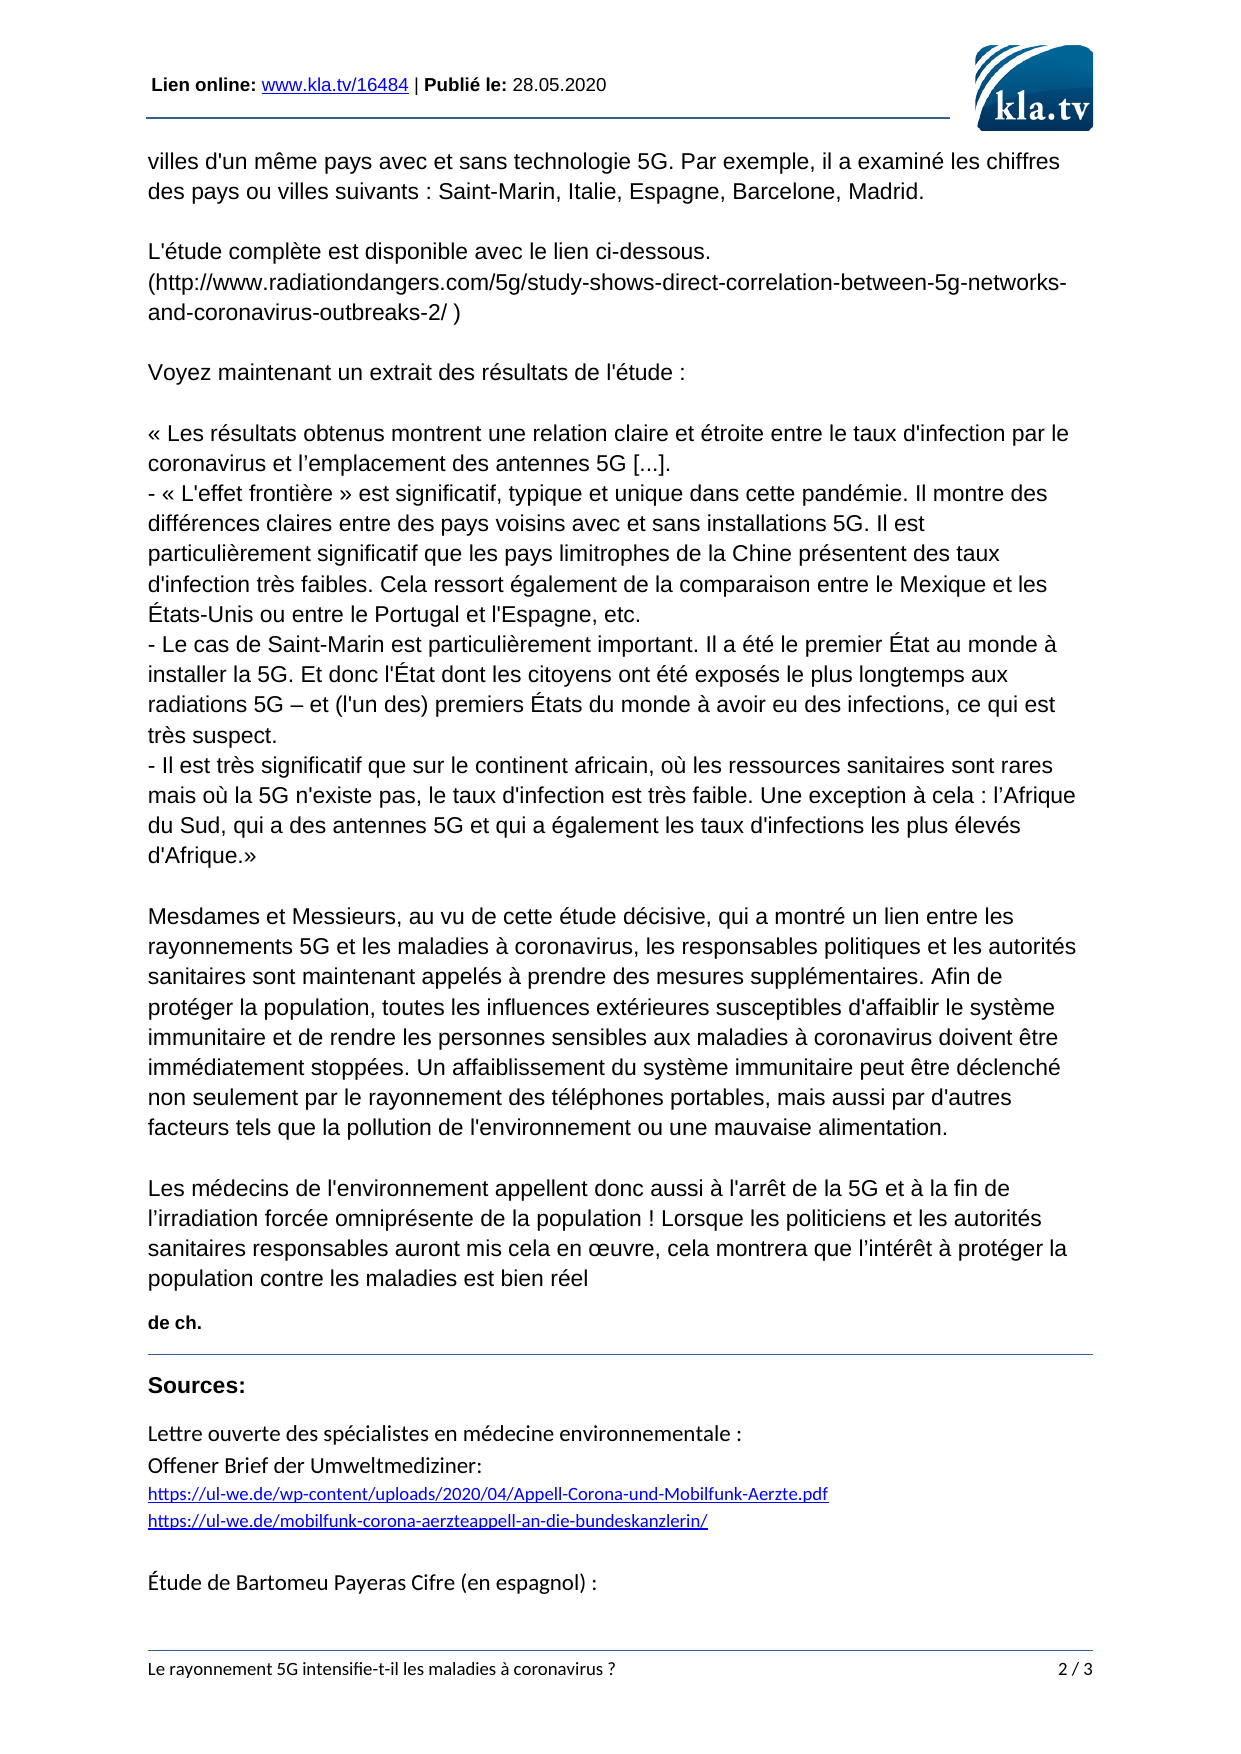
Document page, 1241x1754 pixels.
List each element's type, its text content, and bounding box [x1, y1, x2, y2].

text de ch. [148, 1312, 1093, 1334]
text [148, 148, 1093, 1292]
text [148, 1419, 1093, 1596]
text Sources: [148, 1355, 1093, 1398]
